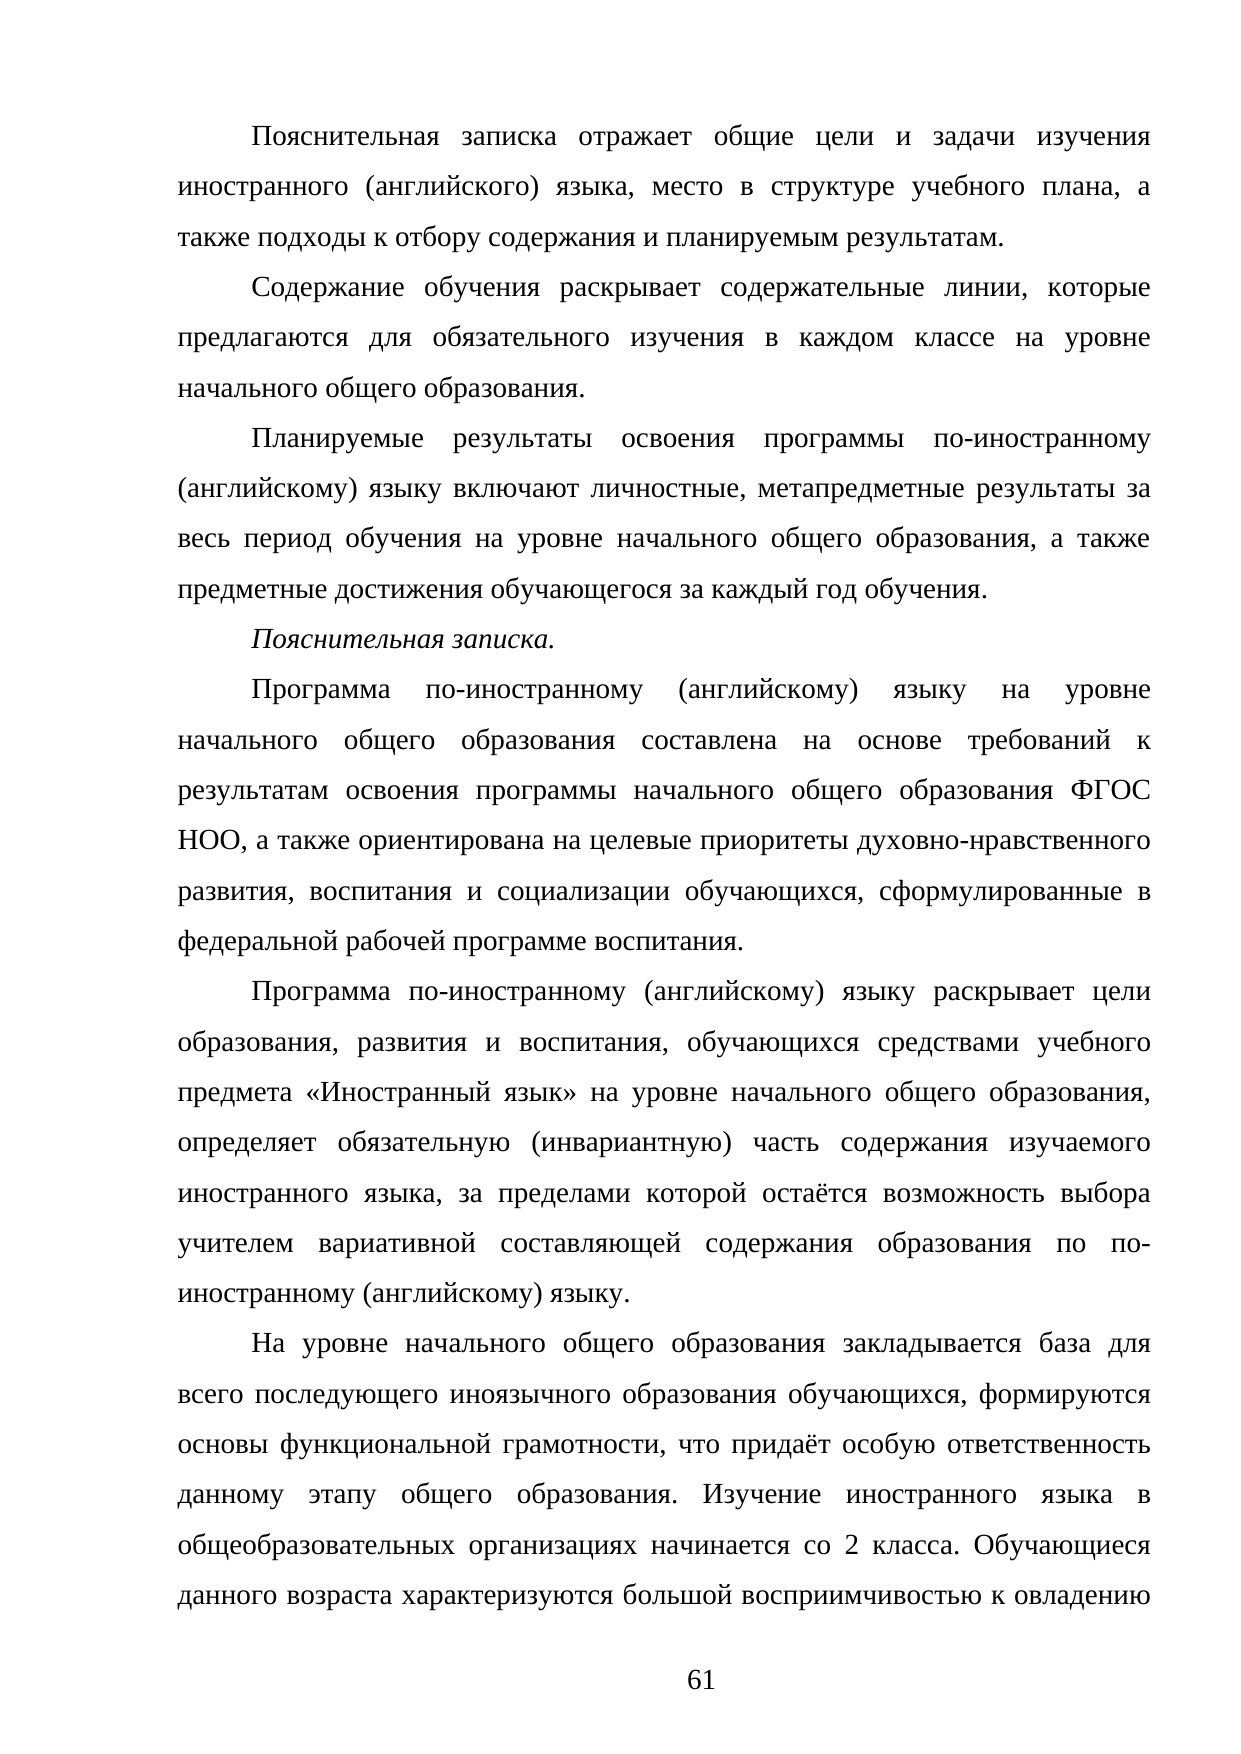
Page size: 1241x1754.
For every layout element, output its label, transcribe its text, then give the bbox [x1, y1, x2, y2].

text Содержание обучения раскрывает содержательные линии, которые предлагаются для обязательного изучения в каждом классе на уровне начального общего образования. [177, 269, 1152, 403]
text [177, 1326, 1152, 1611]
text Программа по-иностранному (английскому) языку раскрывает цели образования, развития и воспитания, обучающихся средствами учебного предмета «Иностранный язык» на уровне начального общего образования, определяет обязательную (инвариантную) часть содержания изучаемого иностранного языка, за пределами которой остаётся возможность выбора учителем вариативной составляющей содержания образования по по-иностранному (английскому) языку. [177, 973, 1152, 1309]
text Пояснительная записка. [177, 621, 1152, 655]
text Планируемые результаты освоения программы по-иностранному (английскому) языку включают личностные, метапредметные результаты за весь период обучения на уровне начального общего образования, а также предметные достижения обучающегося за каждый год обучения. [177, 420, 1152, 604]
text Пояснительная записка отражает общие цели и задачи изучения иностранного (английского) языка, место в структуре учебного плана, а также подходы к отбору содержания и планируемым результатам. [177, 118, 1152, 252]
text Программа по-иностранному (английскому) языку на уровне начального общего образования составлена на основе требований к результатам освоения программы начального общего образования ФГОС НОО, а также ориентирована на целевые приоритеты духовно-нравственного развития, воспитания и социализации обучающихся, сформулированные в федеральной рабочей программе воспитания. [177, 672, 1152, 957]
